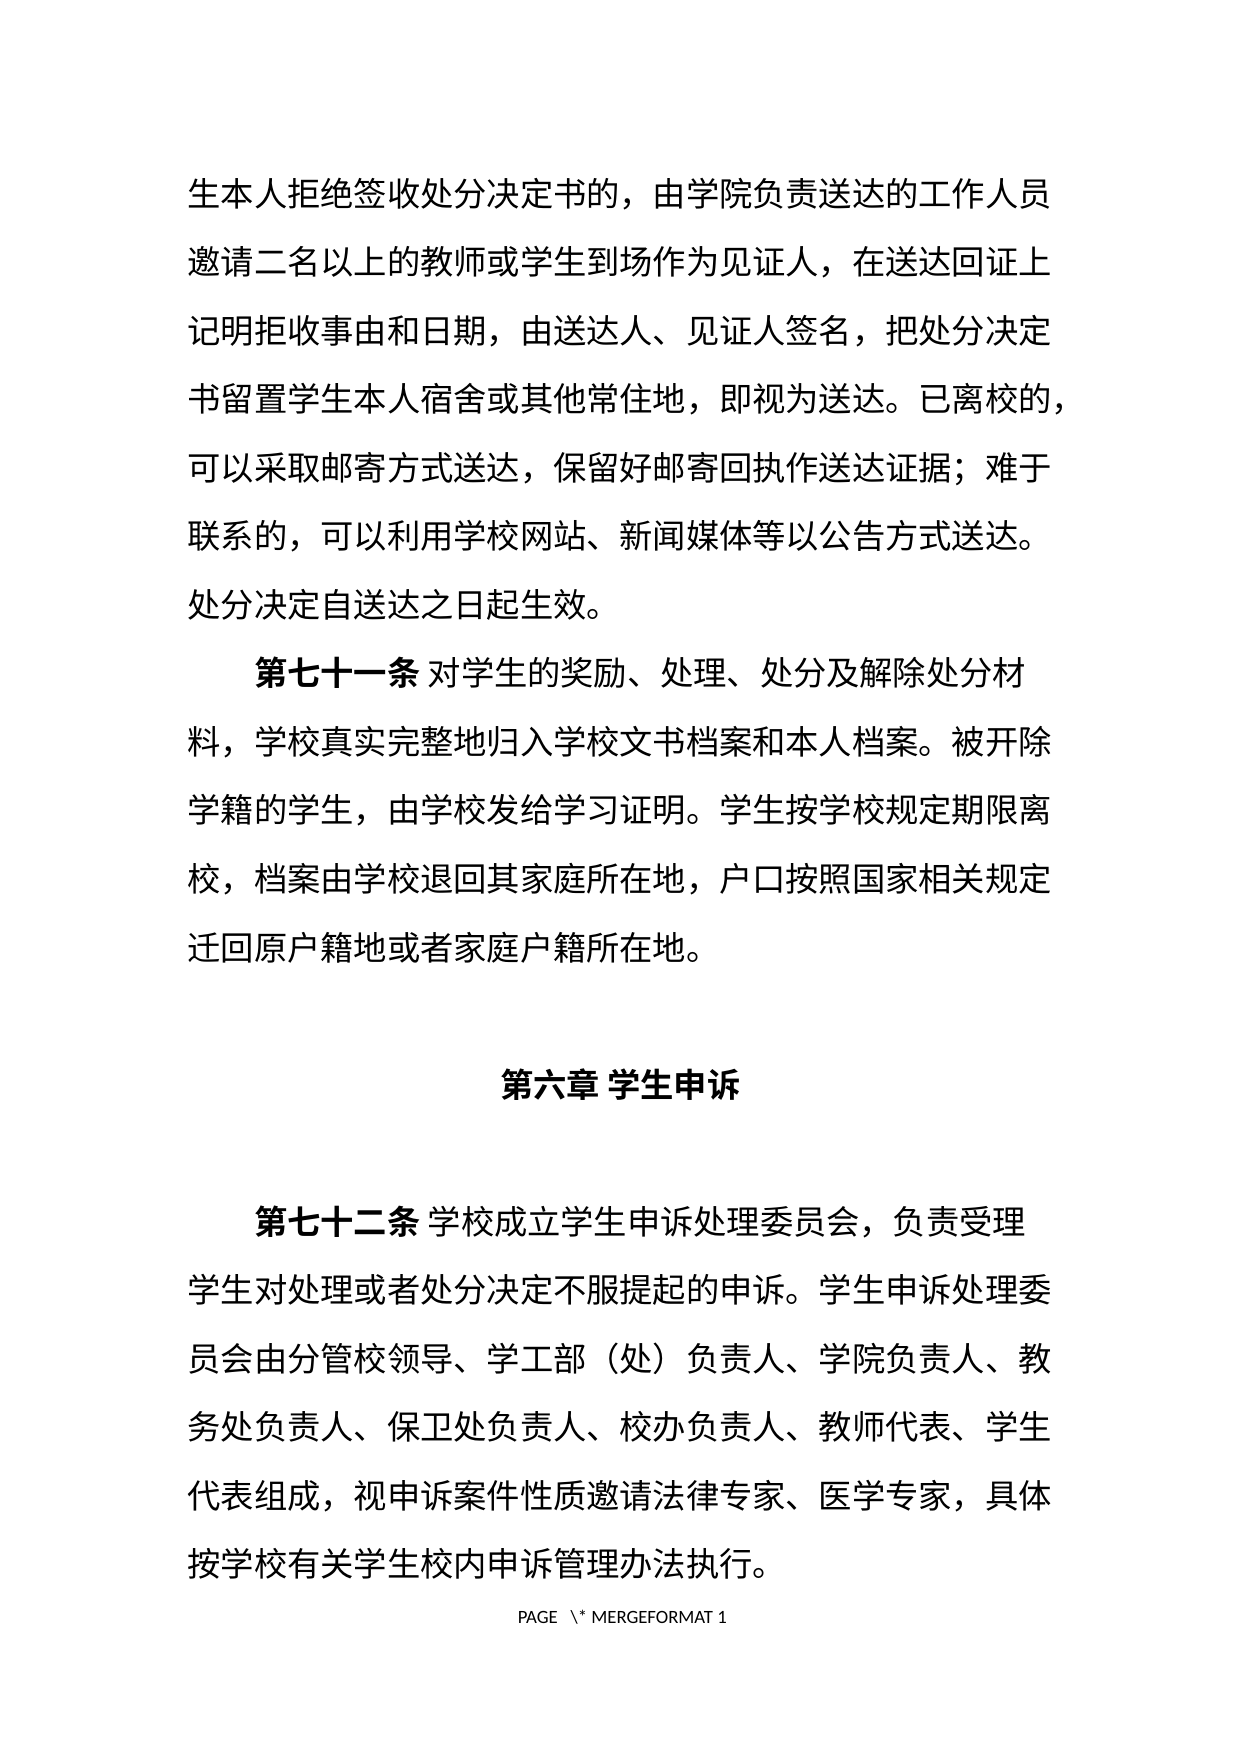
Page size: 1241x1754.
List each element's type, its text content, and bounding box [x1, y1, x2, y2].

text 第六章 学生申诉 [187, 1048, 1053, 1117]
text 第七十二条 学校成立学生申诉处理委员会，负责受理学生对处理或者处分决定不服提起的申诉。学生申诉处理委员会由分管校领导、学工部（处）负责人、学院负责人、教务处负责人、保卫处负责人、校办负责人、教师代表、学生代表组成，视申诉案件性质邀请法律专家、医学专家，具体按学校有关学生校内申诉管理办法执行。 [187, 1185, 1053, 1597]
text 第七十一条 对学生的奖励、处理、处分及解除处分材料，学校真实完整地归入学校文书档案和本人档案。被开除学籍的学生，由学校发给学习证明。学生按学校规定期限离校，档案由学校退回其家庭所在地，户口按照国家相关规定迁回原户籍地或者家庭户籍所在地。 [187, 637, 1053, 980]
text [187, 157, 1053, 637]
